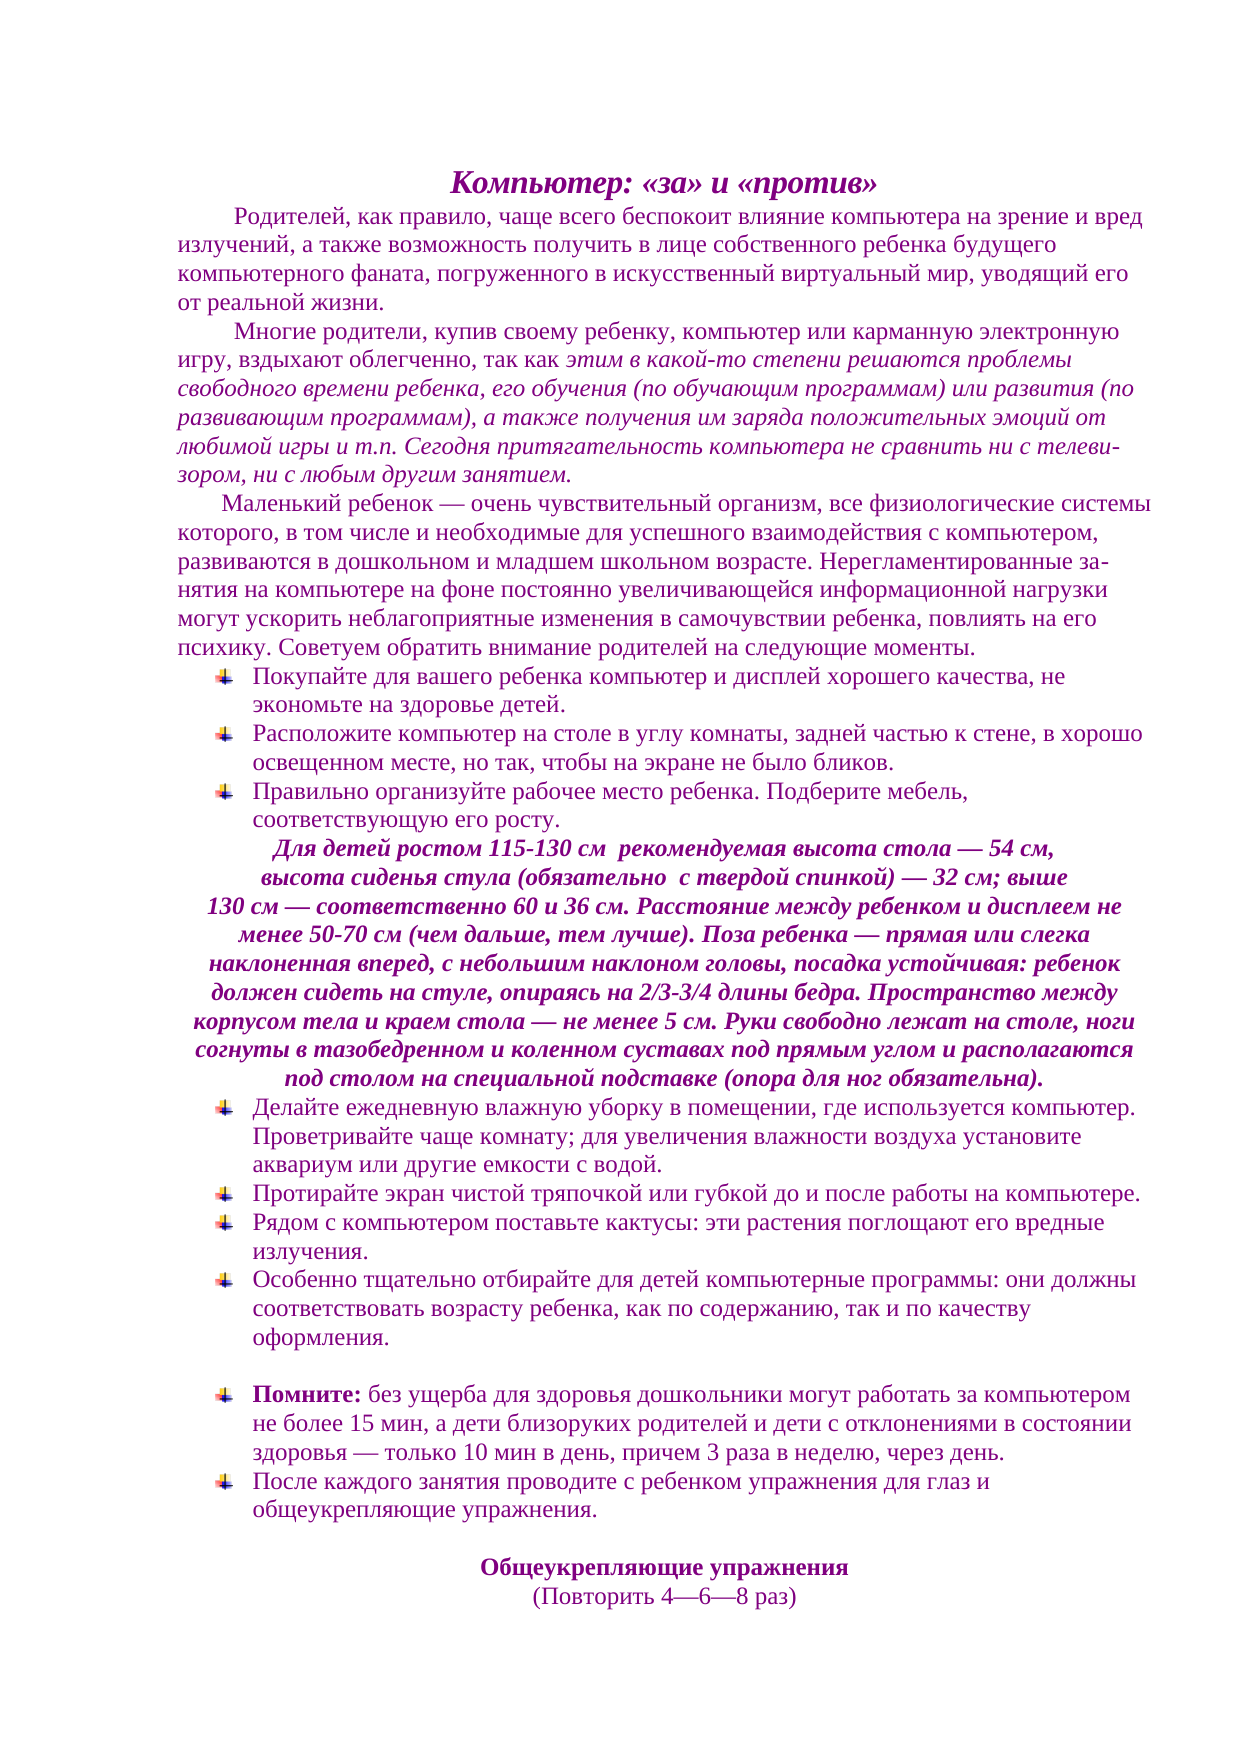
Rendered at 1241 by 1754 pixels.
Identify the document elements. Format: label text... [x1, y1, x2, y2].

picture [215, 1098, 233, 1116]
picture [215, 1271, 233, 1288]
list Покупайте для вашего ребенка компьютер и дисплей хорошего качества, не экономьте на здоровье детей. [215, 661, 1152, 718]
text Компьютер: «за» и «против» [177, 162, 1152, 201]
picture [215, 667, 233, 685]
list Помните: без ущерба для здоровья дошкольники могут работать за компьютером не более 15 мин, а дети близоруких родителей и дети с отклонениями в состоянии здоровья — только 10 мин в день, причем 3 раза в неделю, через день. [215, 1379, 1152, 1466]
list После каждого занятия проводите с ребенком упражнения для глаз и общеукрепляющие упражнения. [215, 1466, 1152, 1523]
text Многие родители, купив своему ребенку, компьютер или карманную электронную игру, вздыхают облегченно, так как этим в какой-то степени решаются проблемы свободного времени ребенка, его обучения (по обучающим программам) или развития (по развивающим программам), а также получения им заряда положительных эмоций от любимой игры и т.п. Сегодня притягательность компьютера не сравнить ни с телевизором, ни с любым другим занятием. [177, 316, 1152, 488]
text Общеукрепляющие упражнения [177, 1552, 1152, 1581]
picture [215, 782, 233, 800]
text Для детей ростом 115- рекомендуемая высота стола — , [177, 833, 1152, 862]
picture [215, 1213, 233, 1231]
text — соответственно 60 и . Расстояние между ребенком и дисплеем не менее 50- (чем дальше, тем лучше). Поза ребенка — прямая или слегка наклоненная вперед, с небольшим наклоном головы, посадка устойчивая: ребенок должен сидеть на стуле, опираясь на 2/3-3/4 длины бедра. Пространство между корпусом тела и краем стола — не менее . Руки свободно лежат на столе, ноги согнуты в тазобедренном и коленном суставах под прямым углом и располагаются под столом на специальной подставке (опора для ног обязательна). [177, 891, 1152, 1092]
text Маленький ребенок — очень чувствительный организм, все физиологические системы которого, в том числе и необходимые для успешного взаимодействия с компьютером, развиваются в дошкольном и младшем школьном возрасте. Нерегламентированные занятия на компьютере на фоне постоянно увеличивающейся информационной нагрузки могут ускорить неблагоприятные изменения в самочувствии ребенка, повлиять на его психику. Советуем обратить внимание родителей на следующие моменты. [177, 488, 1152, 661]
text Родителей, как правило, чаще всего беспокоит влияние компьютера на зрение и вред излучений, а также возможность получить в лице собственного ребенка будущего компьютерного фаната, погруженного в искусственный виртуальный мир, уводящий его от реальной жизни. [177, 201, 1152, 316]
picture [215, 1185, 233, 1202]
list Рядом с компьютером поставьте кактусы: эти растения поглощают его вредные излучения. [215, 1207, 1152, 1264]
text высота сиденья стула (обязательно с твердой спинкой) — ; выше [177, 862, 1152, 891]
list Протирайте экран чистой тряпочкой или губкой до и после работы на компьютере. [215, 1178, 1152, 1207]
picture [215, 725, 233, 742]
list Особенно тщательно отбирайте для детей компьютерные программы: они должны соответствовать возрасту ребенка, как по содержанию, так и по качеству оформления. [215, 1264, 1152, 1351]
text (Повторить 4—6—8 раз) [177, 1581, 1152, 1609]
picture [215, 1472, 233, 1490]
picture [215, 1386, 233, 1403]
list Правильно организуйте рабочее место ребенка. Подберите мебель, соответствующую его росту. [215, 776, 1152, 833]
list Расположите компьютер на столе в углу комнаты, задней частью к стене, в хорошо освещенном месте, но так, чтобы на экране не было бликов. [215, 718, 1152, 776]
list Делайте ежедневную влажную уборку в помещении, где используется компьютер. Проветривайте чаще комнату; для увеличения влажности воздуха установите аквариум или другие емкости с водой. [215, 1092, 1152, 1178]
